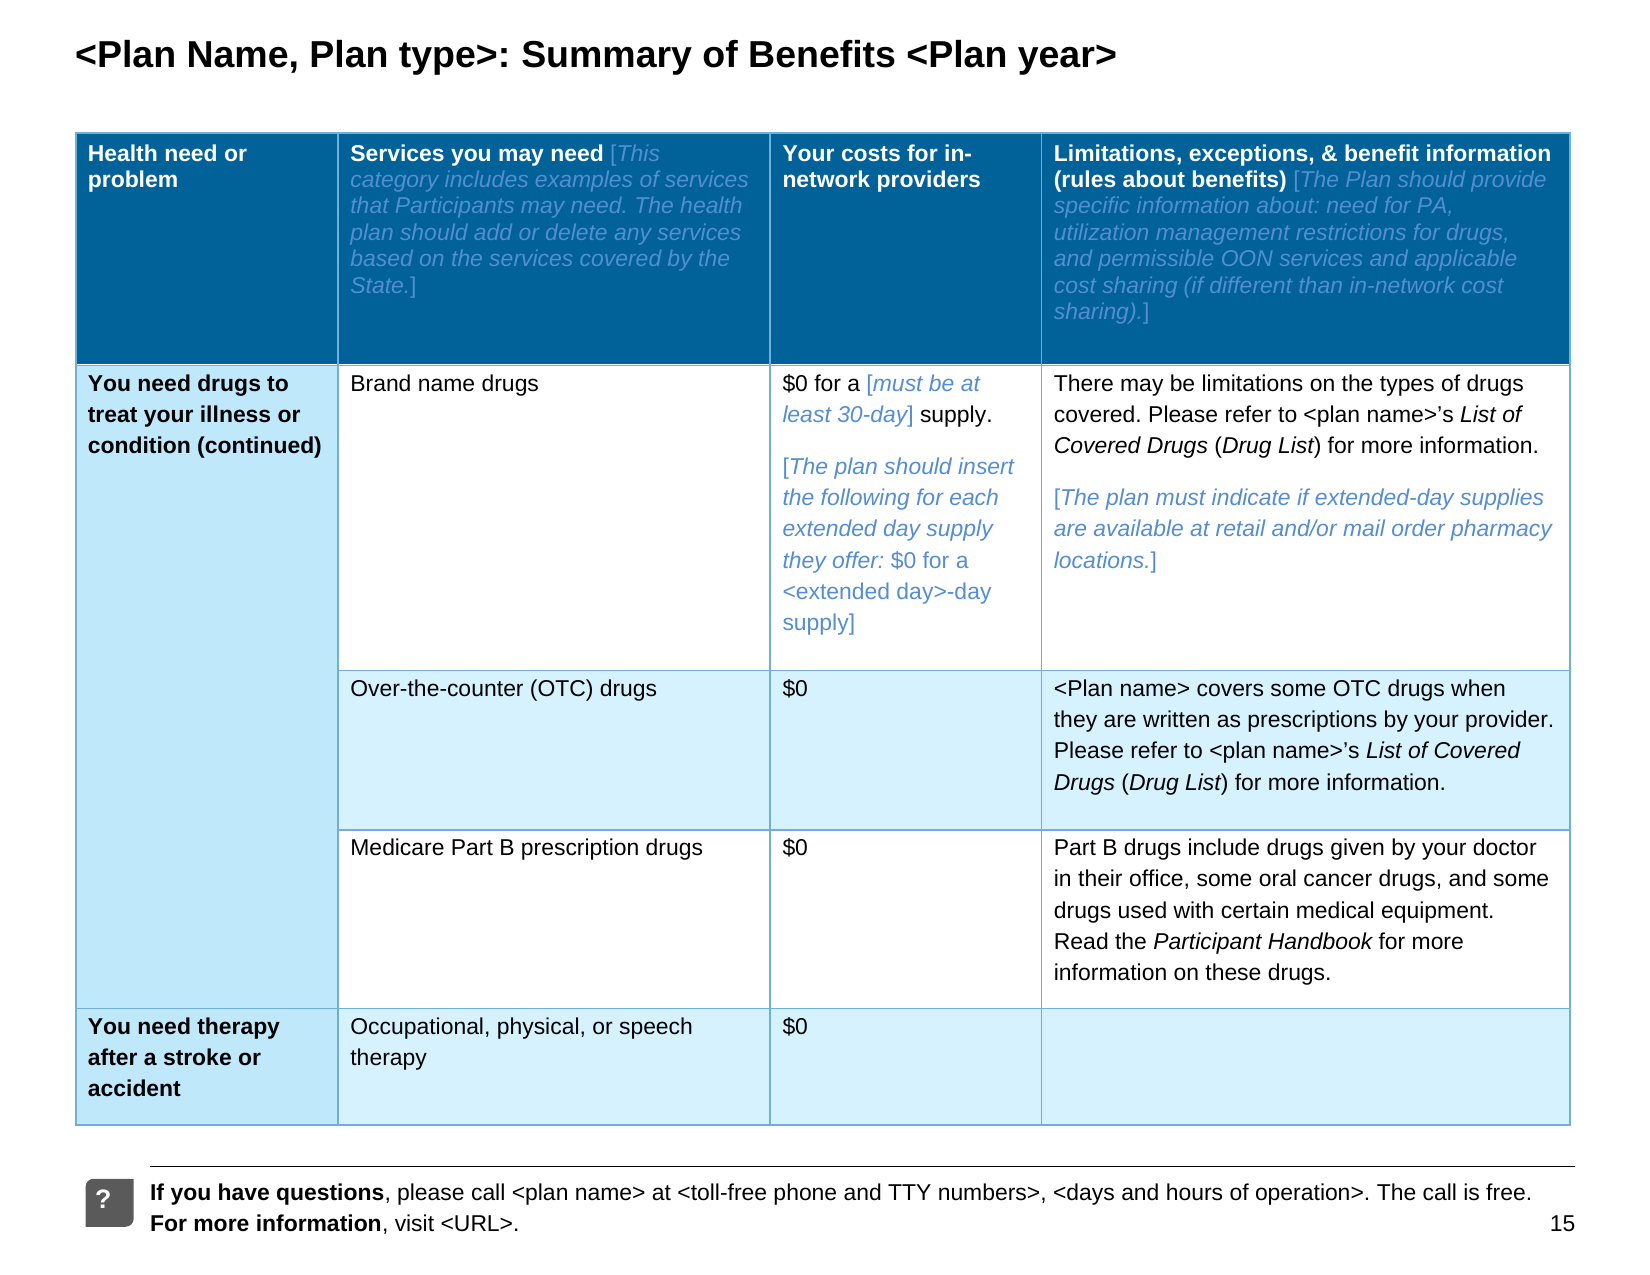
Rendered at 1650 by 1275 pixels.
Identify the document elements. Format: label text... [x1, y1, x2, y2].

table_cell You need therapy after a stroke or accident [77, 1009, 337, 1124]
table_cell You need drugs to treat your illness or condition (continued) [77, 366, 337, 1008]
table_header Limitations, exceptions, & benefit information (rules about benefits) [The Plan should provide specific information about: need for PA, utilization management restrictions for drugs, and permissible OON services and applicable cost sharing (if different than in-network cost sharing).] [1042, 134, 1569, 364]
table_header Services you may need [This category includes examples of services that Participants may need. The health plan should add or delete any services based on the services covered by the State.] [339, 134, 769, 364]
table_cell $0 [771, 1009, 1041, 1124]
table_cell $0 [771, 831, 1041, 1008]
table_cell Occupational, physical, or speech therapy [339, 1009, 769, 1124]
table_cell [1042, 1009, 1569, 1124]
table_header Your costs for in-network providers [771, 134, 1041, 364]
table_cell <Plan name> covers some OTC drugs when they are written as prescriptions by your provider. Please refer to <plan name>’s List of Covered Drugs (Drug List) for more information. [1042, 671, 1569, 829]
table_cell Medicare Part B prescription drugs [339, 831, 769, 1008]
table_cell Brand name drugs [339, 366, 769, 670]
table_cell Part B drugs include drugs given by your doctor in their office, some oral cancer drugs, and some drugs used with certain medical equipment. Read the Participant Handbook for more information on these drugs. [1042, 831, 1569, 1008]
table_cell Over-the-counter (OTC) drugs [339, 671, 769, 829]
table_cell $0 [771, 671, 1041, 829]
table_header Health need or problem [77, 134, 337, 364]
table_cell There may be limitations on the types of drugs covered. Please refer to <plan name>’s List of Covered Drugs (Drug List) for more information. [The plan must indicate if extended-day supplies are available at retail and/or mail order pharmacy locations.] [1042, 366, 1569, 670]
